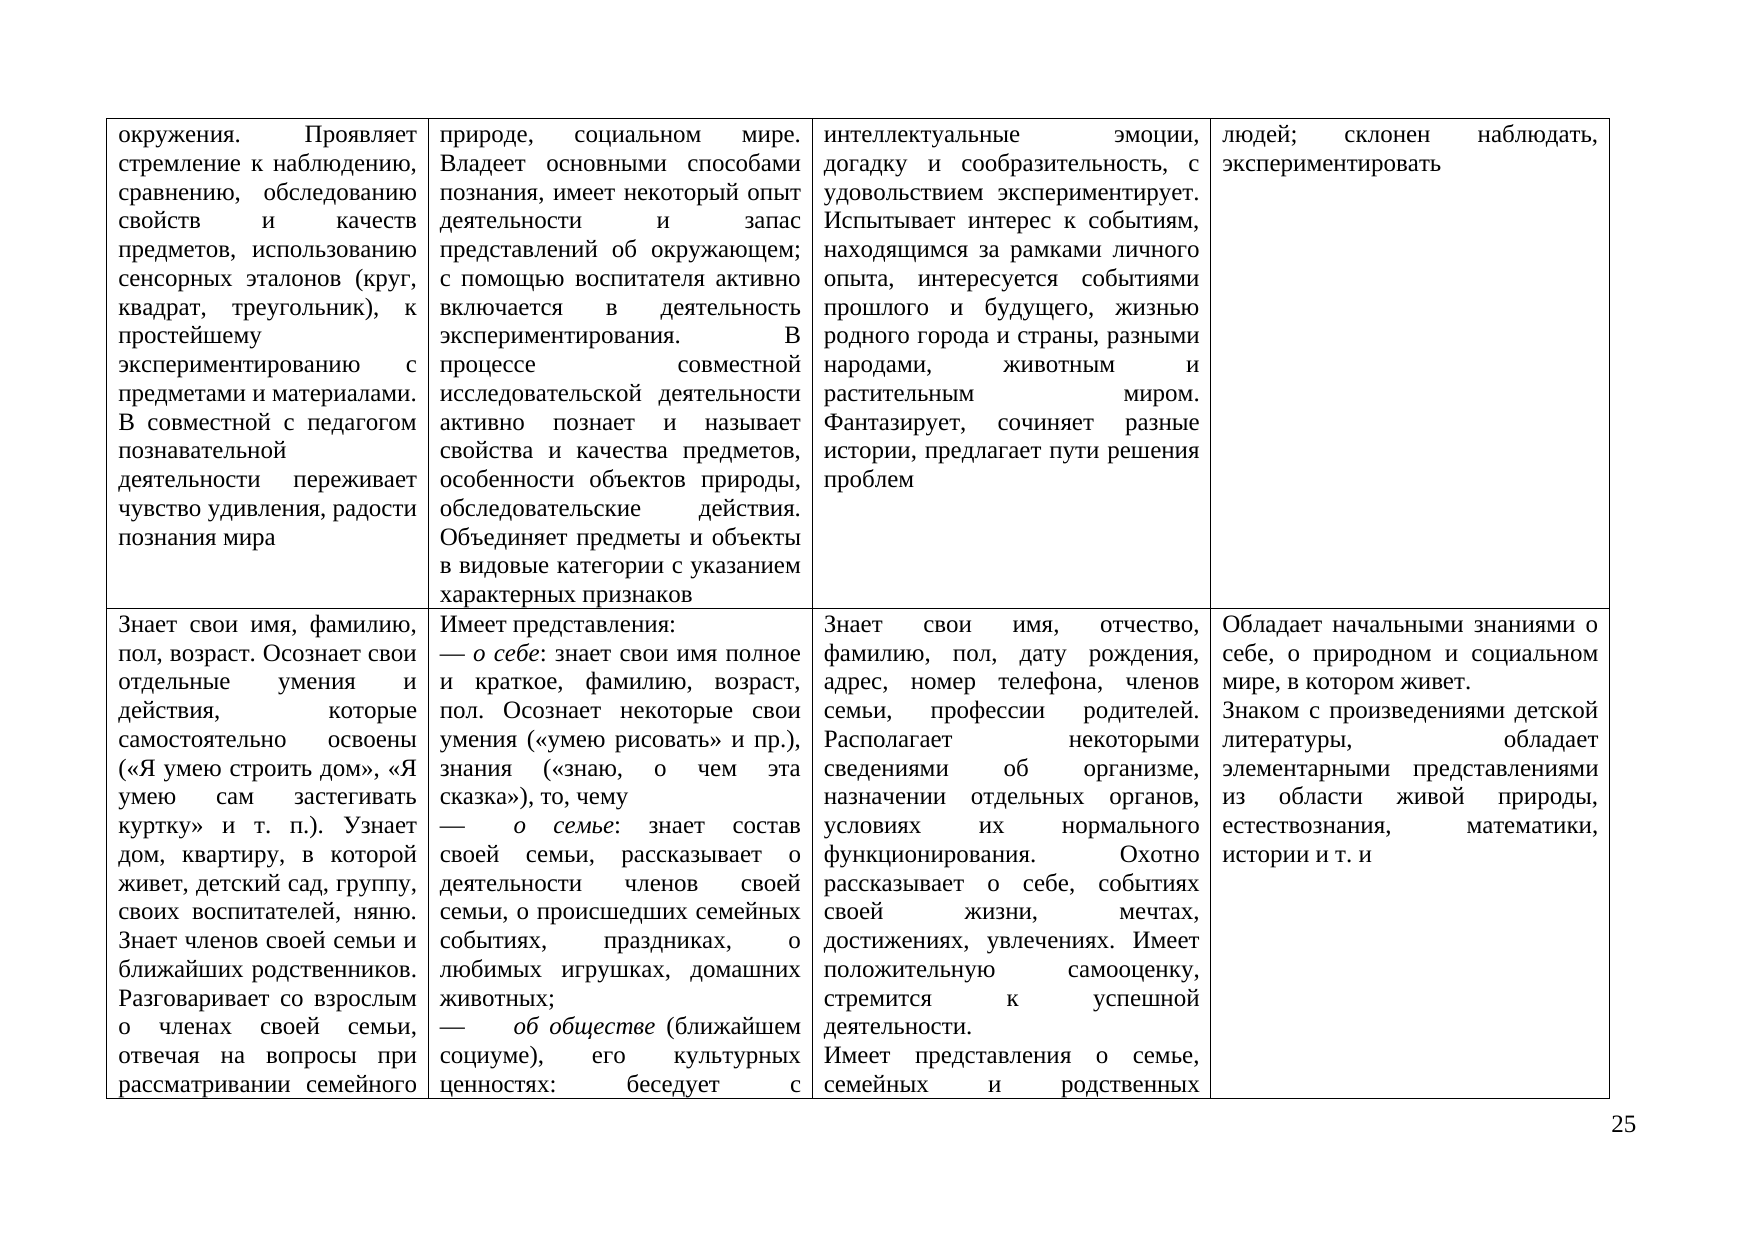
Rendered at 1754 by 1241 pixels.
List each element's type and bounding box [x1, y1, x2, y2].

table_cell [429, 609, 812, 1098]
table_cell [1211, 609, 1609, 1098]
table_cell [429, 119, 812, 608]
table_cell [107, 609, 428, 1098]
table_cell [813, 119, 1210, 608]
table_cell [813, 609, 1210, 1098]
table_cell [107, 119, 428, 608]
table_cell [1211, 119, 1609, 608]
